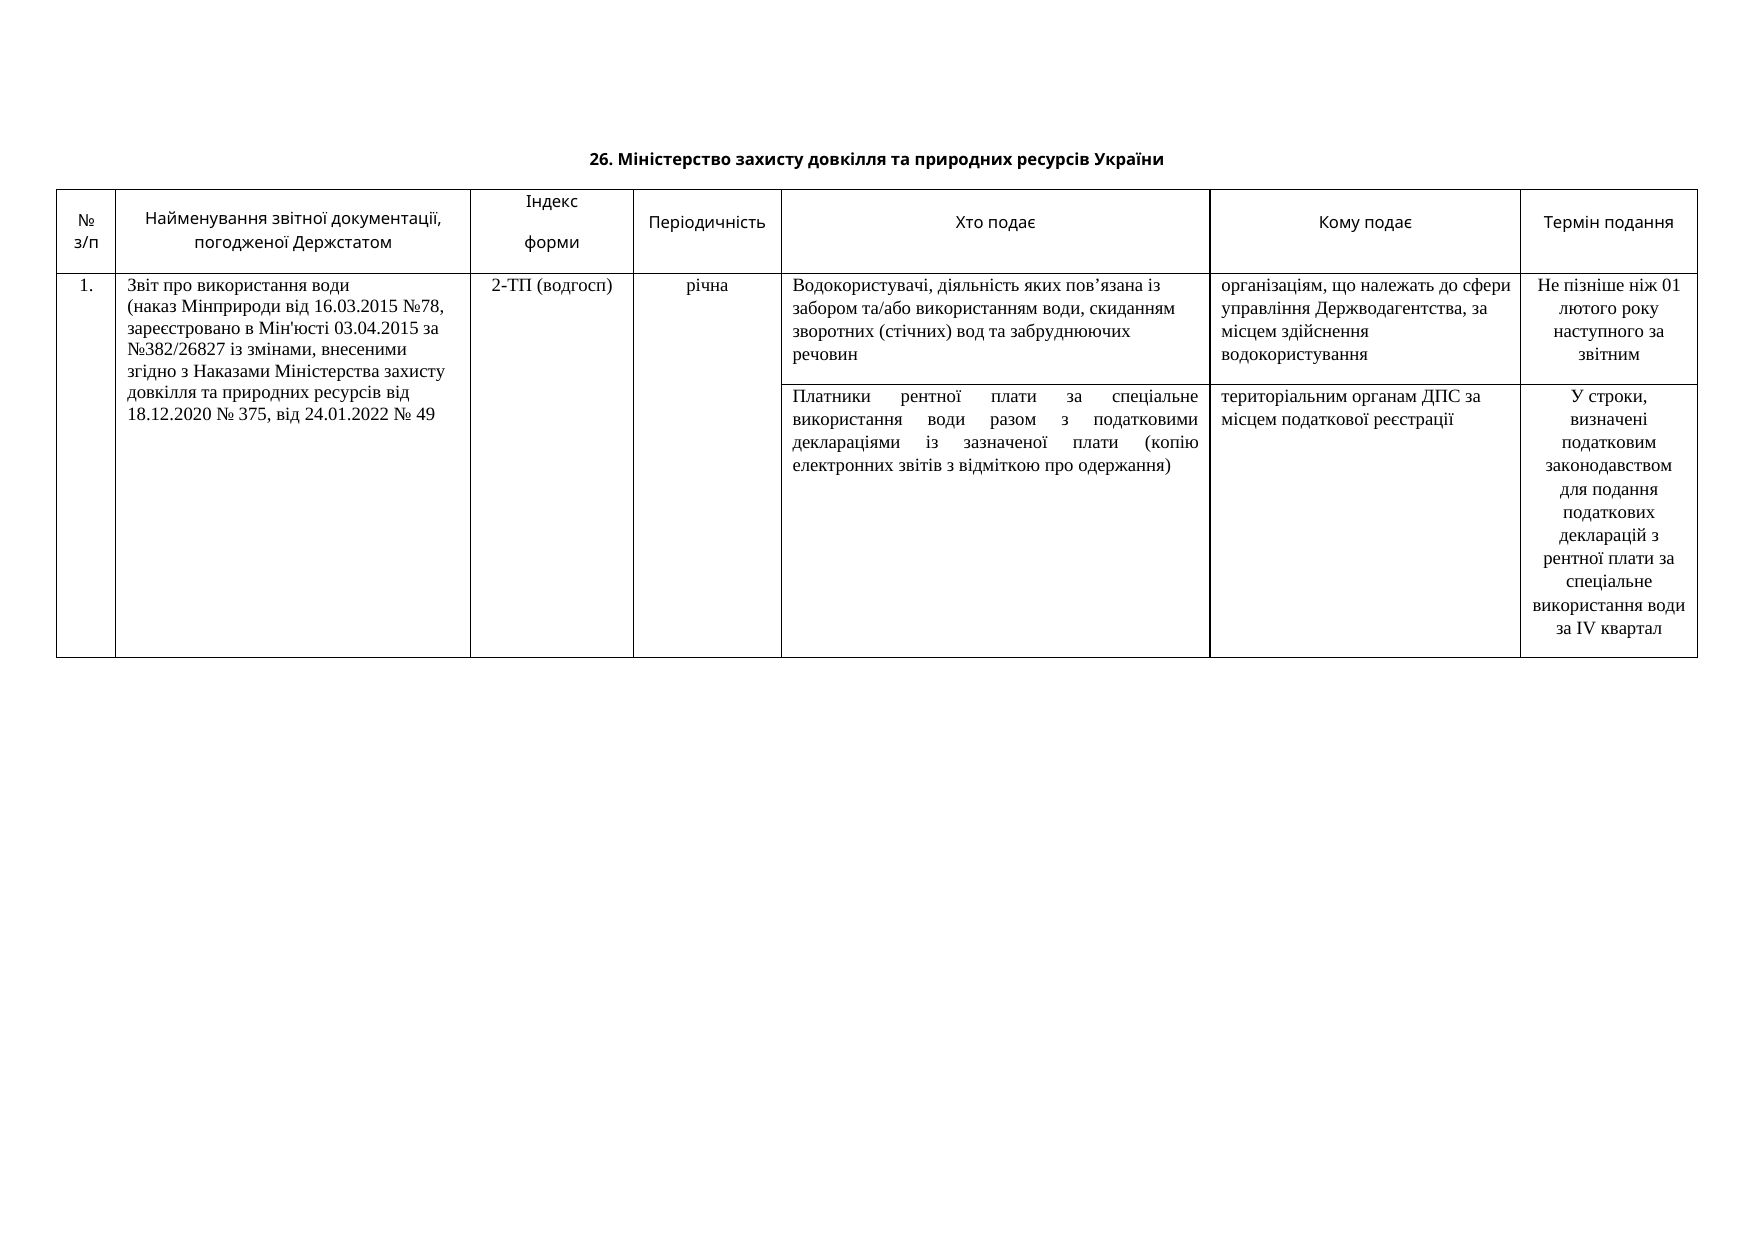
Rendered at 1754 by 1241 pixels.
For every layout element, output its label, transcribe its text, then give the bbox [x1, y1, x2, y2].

table_header Періодичність [634, 190, 781, 272]
table_header Хто подає [782, 190, 1209, 272]
table_cell 1. [57, 274, 115, 657]
table_header № з/п [57, 190, 115, 272]
table_cell Не пізніше ніж 01 лютого року наступного за звітним [1521, 274, 1697, 383]
table_cell річна [634, 274, 781, 657]
table_header Кому подає [1211, 190, 1520, 272]
table_cell організаціям, що належать до сфери управління Держводагентства, за місцем здійснення водокористування [1211, 274, 1520, 383]
table_cell Водокористувачі, діяльність яких пов’язана із забором та/або використанням води, скиданням зворотних (стічних) вод та забруднюючих речовин [782, 274, 1209, 383]
table_header Термін подання [1521, 190, 1697, 272]
table_cell територіальним органам ДПС за місцем податкової реєстрації [1211, 385, 1520, 657]
text 26. Міністерство захисту довкілля та природних ресурсів України [88, 148, 1665, 170]
table_header Найменування звітної документації, погодженої Держстатом [116, 190, 470, 272]
table_cell У строки, визначені податковим законодавством для подання податкових декларацій з рентної плати за спеціальне використання води за IV квартал [1521, 385, 1697, 657]
table_cell 2-ТП (водгосп) [471, 274, 633, 657]
table_cell Звіт про використання води (наказ Мінприроди від 16.03.2015 №78, зареєстровано в Мін'юсті 03.04.2015 за №382/26827 із змінами, внесеними згідно з Наказами Міністерства захисту довкілля та природних ресурсів від 18.12.2020 № 375, від 24.01.2022 № 49 [116, 274, 470, 657]
table_header Індекс форми [471, 190, 633, 272]
table_cell Платники рентної плати за спеціальне використання води разом з податковими деклараціями із зазначеної плати (копію електронних звітів з відміткою про одержання) [782, 385, 1209, 657]
